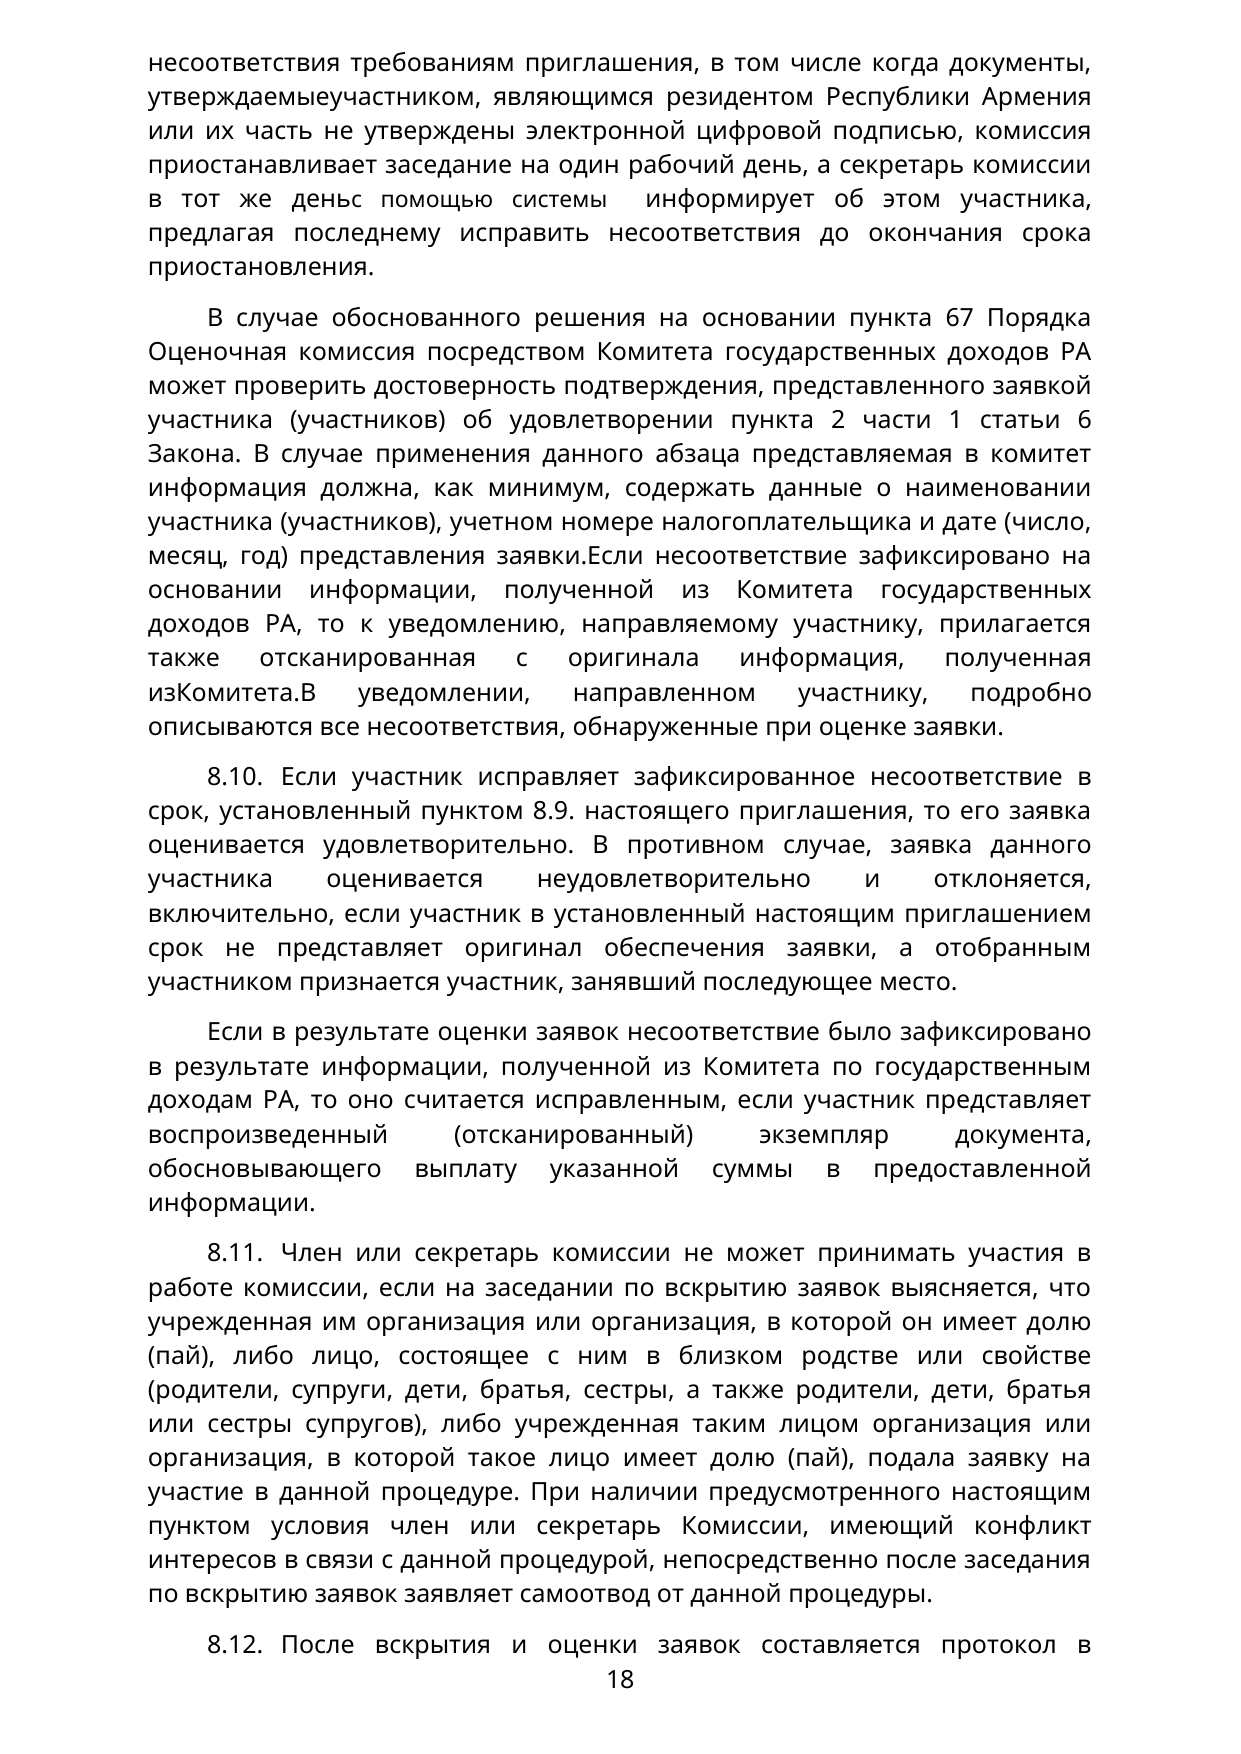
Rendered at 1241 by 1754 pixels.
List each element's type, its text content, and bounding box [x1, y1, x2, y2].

text В случае обоснованного решения на основании пункта 67 Порядка Оценочная комиссия посредством Комитета государственных доходов РА может проверить достоверность подтверждения, представленного заявкой участника (участников) об удовлетворении пункта 2 части 1 статьи 6 Закона. В случае применения данного абзаца представляемая в комитет информация должна, как минимум, содержать данные о наименовании участника (участников), учетном номере налогоплательщика и дате (число, месяц, год) представления заявки.Если несоответствие зафиксировано на основании информации, полученной из Комитета государственных доходов РА, то к уведомлению, направляемому участнику, прилагается также отсканированная с оригинала информация, полученная изКомитета.В уведомлении, направленном участнику, подробно описываются все несоответствия, обнаруженные при оценке заявки. [148, 299, 1092, 742]
text 8.11. Член или секретарь комиссии не может принимать участия в работе комиссии, если на заседании по вскрытию заявок выясняется, что учрежденная им организация или организация, в которой он имеет долю (пай), либо лицо, состоящее с ним в близком родстве или свойстве (родители, супруги, дети, братья, сестры, а также родители, дети, братья или сестры супругов), либо учрежденная таким лицом организация или организация, в которой такое лицо имеет долю (пай), подала заявку на участие в данной процедуре. При наличии предусмотренного настоящим пунктом условия член или секретарь Комиссии, имеющий конфликт интересов в связи с данной процедурой, непосредственно после заседания по вскрытию заявок заявляет самоотвод от данной процедуры. [148, 1235, 1092, 1610]
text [148, 1626, 1092, 1661]
text 8.10. Если участник исправляет зафиксированное несоответствие в срок, установленный пунктом 8.9. настоящего приглашения, то его заявка оценивается удовлетворительно. В противном случае, заявка данного участника оценивается неудовлетворительно и отклоняется, включительно, если участник в установленный настоящим приглашением срок не представляет оригинал обеспечения заявки, а отобранным участником признается участник, занявший последующее место. [148, 759, 1092, 997]
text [148, 44, 1092, 283]
text Если в результате оценки заявок несоответствие было зафиксировано в результате информации, полученной из Комитета по государственным доходам РА, то оно считается исправленным, если участник представляет воспроизведенный (отсканированный) экземпляр документа, обосновывающего выплату указанной суммы в предоставленной информации. [148, 1014, 1092, 1218]
